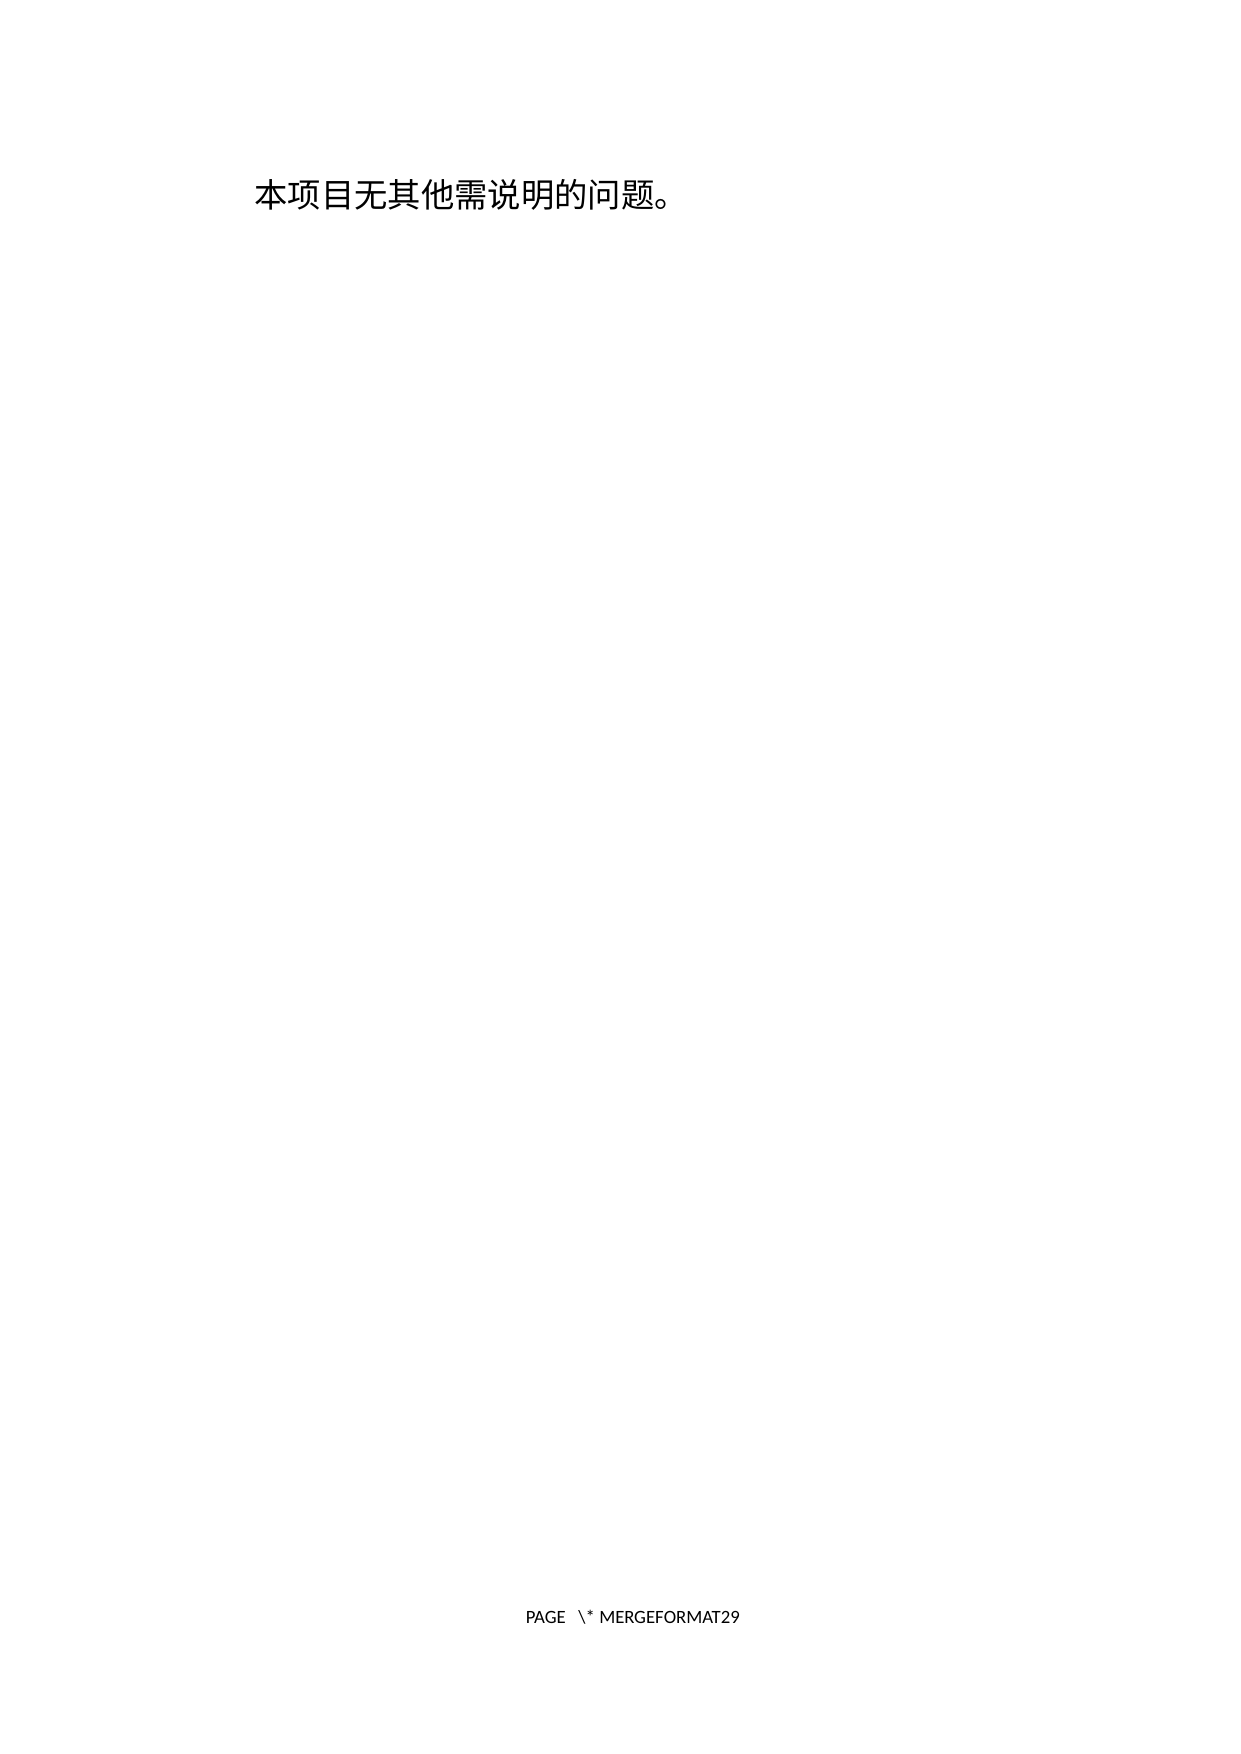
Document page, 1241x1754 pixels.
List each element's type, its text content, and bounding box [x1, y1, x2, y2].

text 本项目无其他需说明的问题。 [187, 162, 1078, 227]
